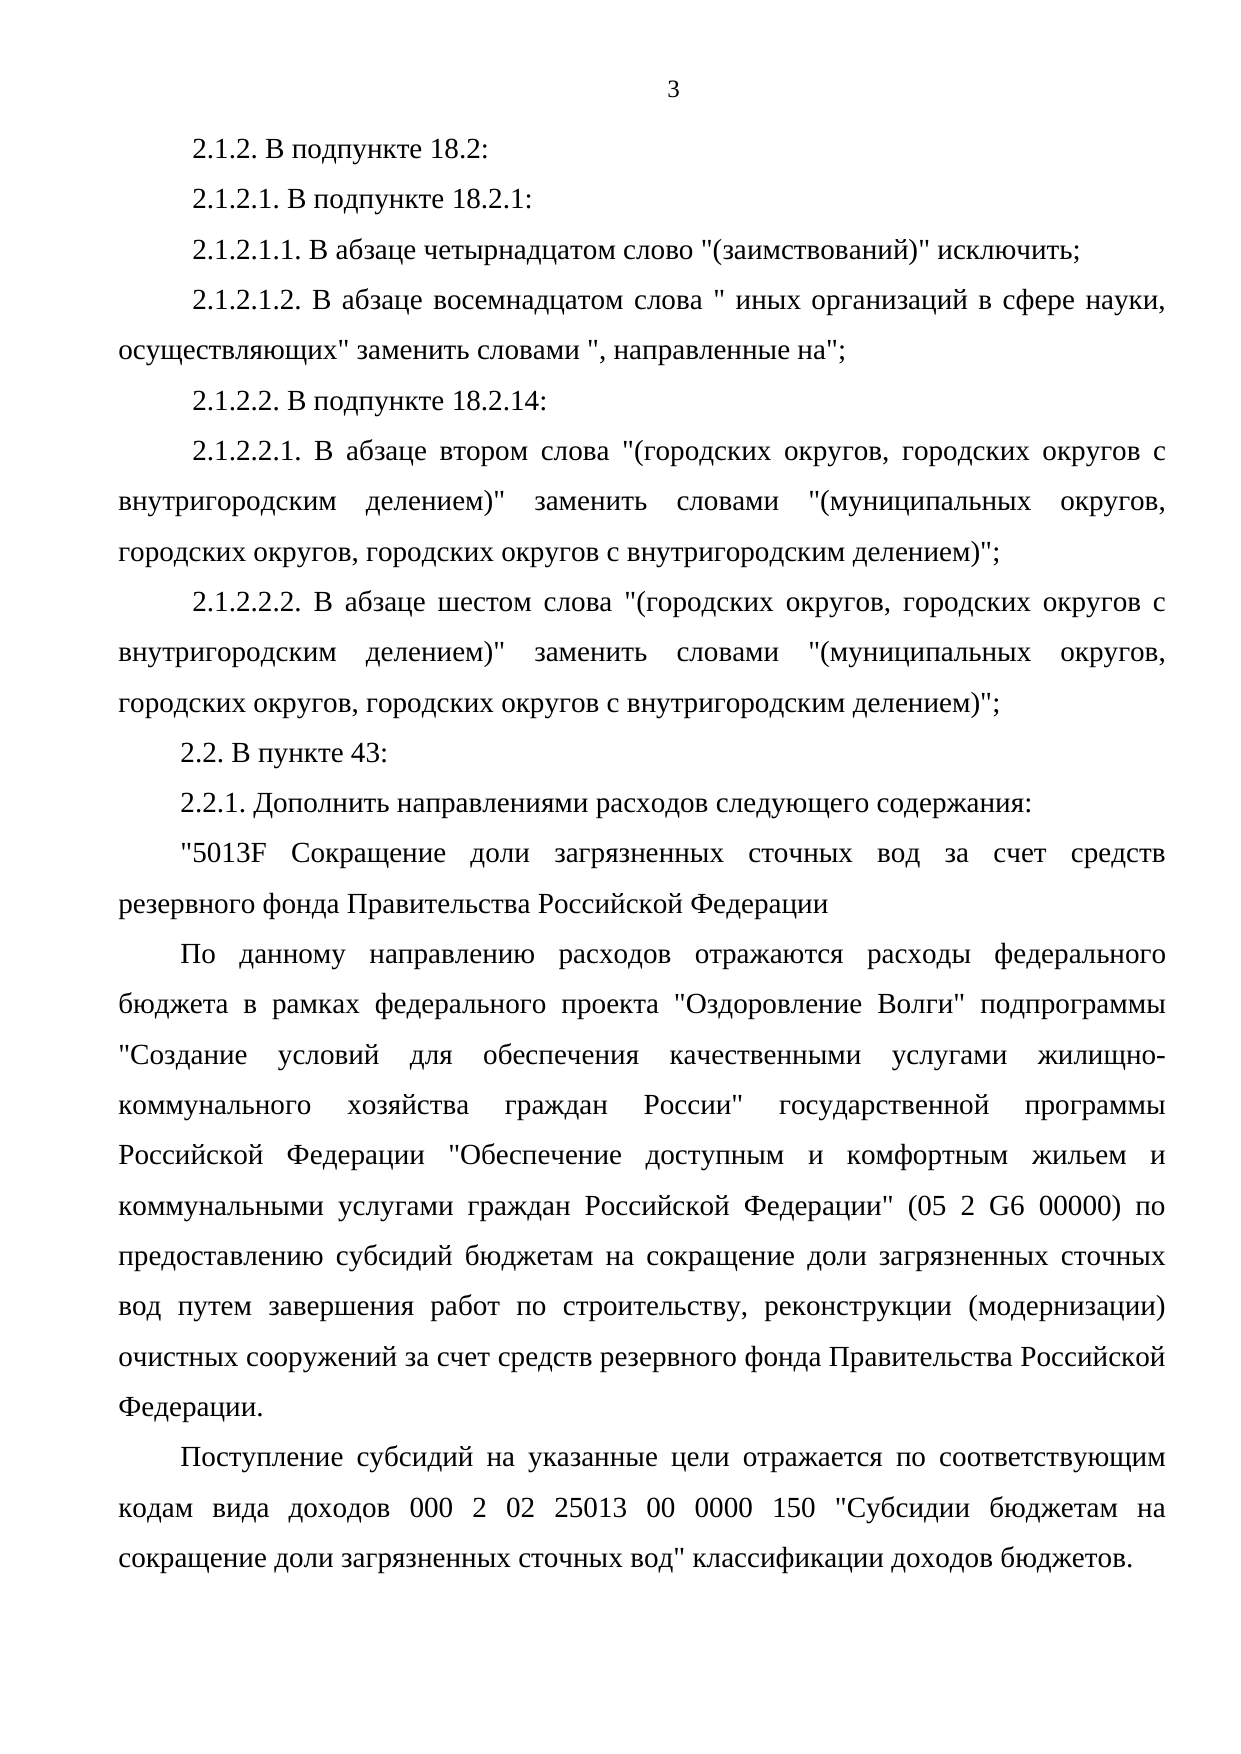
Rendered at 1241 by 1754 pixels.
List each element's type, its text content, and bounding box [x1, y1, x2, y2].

list 2.1.2.1.1. В абзаце четырнадцатом слово "(заимствований)" исключить; [118, 232, 1167, 265]
text "5013F Сокращение доли загрязненных сточных вод за счет средств резервного фонда Правительства Российской Федерации [118, 836, 1167, 919]
text Поступление субсидий на указанные цели отражается по соответствующим кодам вида доходов 000 2 02 25013 00 0000 150 "Субсидии бюджетам на сокращение доли загрязненных сточных вод" классификации доходов бюджетов. [118, 1439, 1167, 1573]
text По данному направлению расходов отражаются расходы федерального бюджета в рамках федерального проекта "Оздоровление Волги" подпрограммы "Создание условий для обеспечения качественными услугами жилищно-коммунального хозяйства граждан России" государственной программы Российской Федерации "Обеспечение доступным и комфортным жильем и коммунальными услугами граждан Российской Федерации" (05 2 G6 00000) по предоставлению субсидий бюджетам на сокращение доли загрязненных сточных вод путем завершения работ по строительству, реконструкции (модернизации) очистных сооружений за счет средств резервного фонда Правительства Российской Федерации. [118, 936, 1167, 1423]
list 2.1.2.2. В подпункте 18.2.14: [118, 383, 1167, 416]
list 2.1.2.1. В подпункте 18.2.1: [118, 182, 1167, 215]
text 2.2.1. Дополнить направлениями расходов следующего содержания: [118, 785, 1167, 819]
list 2.1.2.2.2. В абзаце шестом слова "(городских округов, городских округов с внутригородским делением)" заменить словами "(муниципальных округов, городских округов, городских округов с внутригородским делением)"; [118, 584, 1167, 718]
text 2.2. В пункте 43: [118, 735, 1167, 768]
list 2.1.2. В подпункте 18.2: [118, 131, 1167, 165]
list 2.1.2.2.1. В абзаце втором слова "(городских округов, городских округов с внутригородским делением)" заменить словами "(муниципальных округов, городских округов, городских округов с внутригородским делением)"; [118, 433, 1167, 567]
list 2.1.2.1.2. В абзаце восемнадцатом слова " иных организаций в сфере науки, осуществляющих" заменить словами ", направленные на"; [118, 282, 1167, 366]
